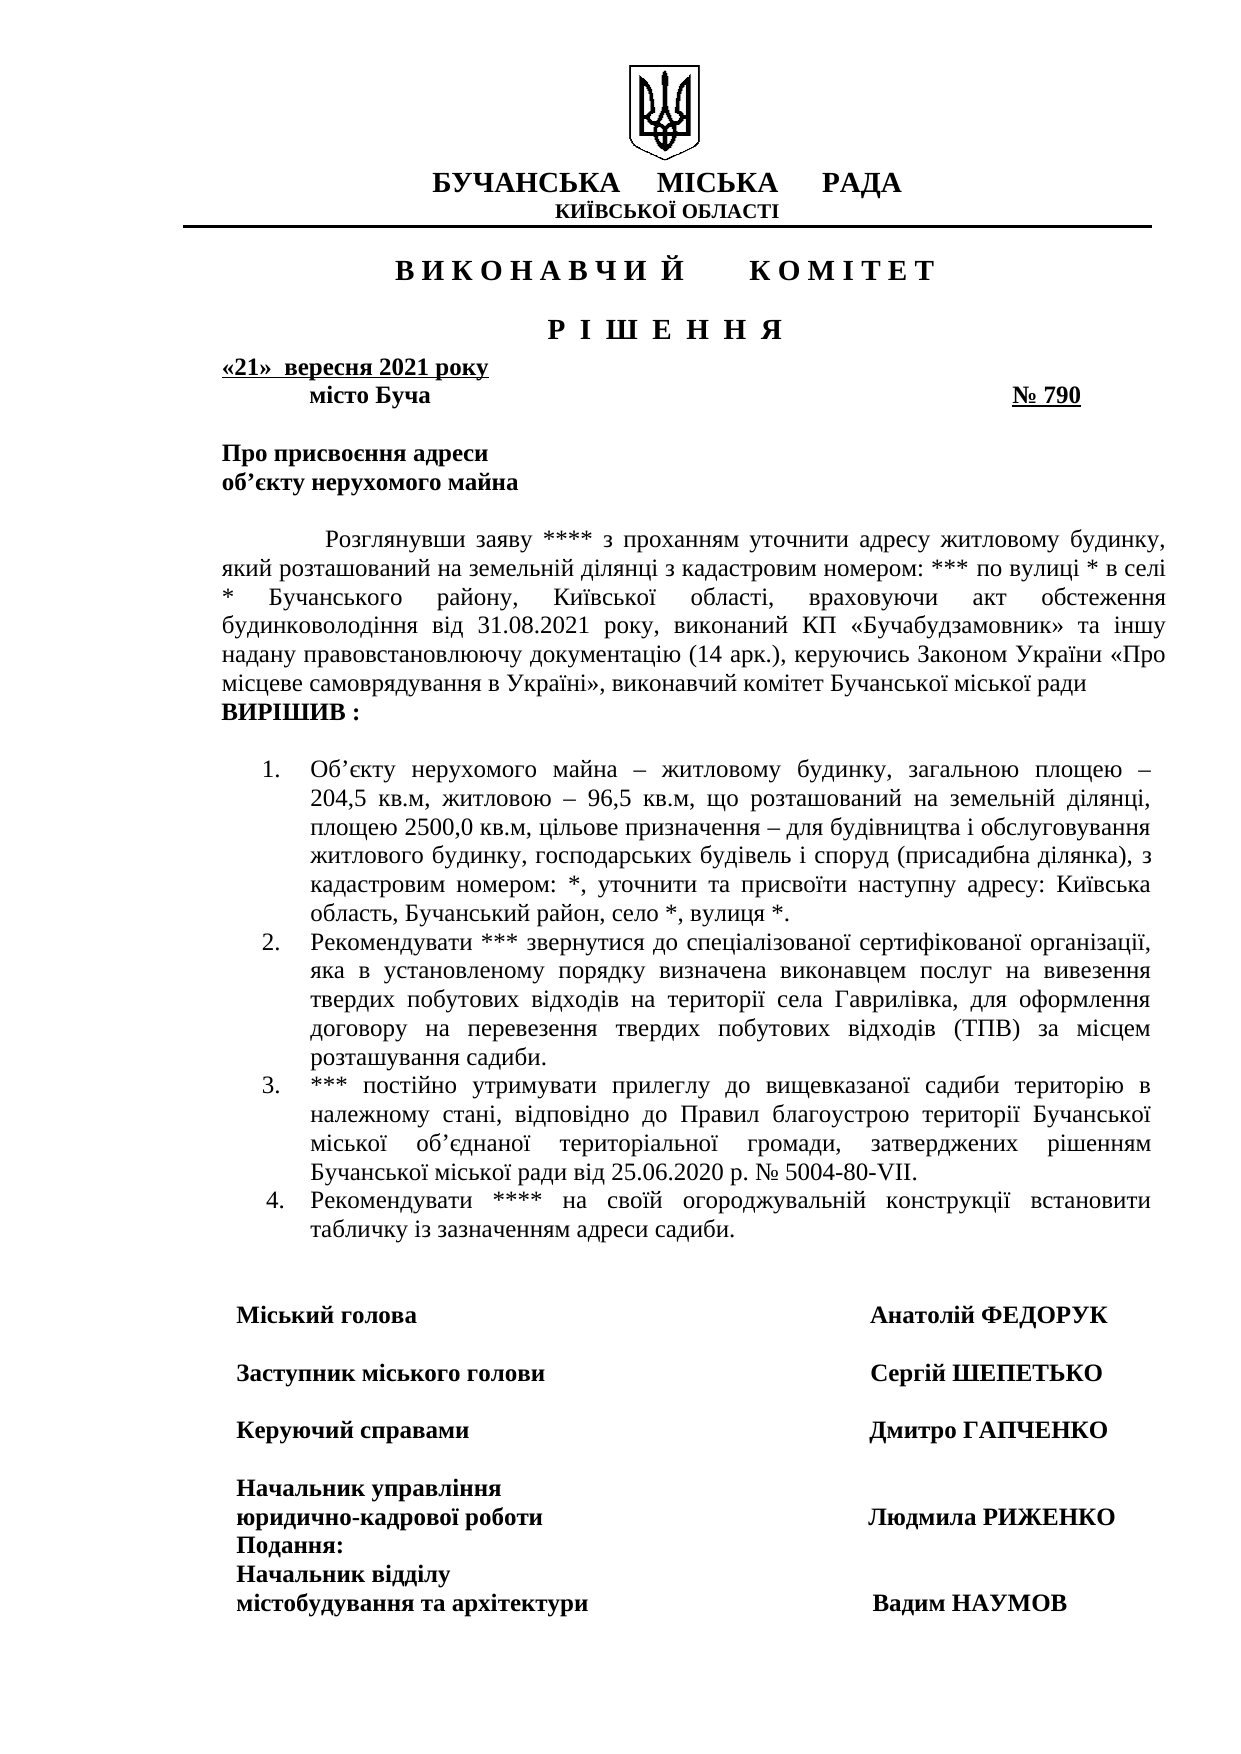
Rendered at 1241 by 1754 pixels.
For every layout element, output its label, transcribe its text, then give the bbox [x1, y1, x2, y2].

text Розглянувши заяву **** з проханням уточнити адресу житловому будинку, який розташований на земельній ділянці з кадастровим номером: *** по вулиці * в селі * Бучанського району, Київської області, враховуючи акт обстеження будинковолодіння від 31.08.2021 року, виконаний КП «Бучабудзамовник» та іншу надану правовстановлюючу документацію (14 арк.), керуючись Законом України «Про місцеве самоврядування в Україні», виконавчий комітет Бучанської міської ради [222, 524, 1166, 697]
text «21» вересня 2021 року [222, 352, 1152, 380]
text Про присвоєння адреси [222, 438, 1152, 467]
text БУЧАНСЬКА МІСЬКА РАДА [183, 165, 1152, 199]
text ВИРІШИВ : [177, 697, 1152, 725]
text Начальник управління [236, 1473, 1152, 1502]
list Рекомендувати *** звернутися до спеціалізованої сертифікованої організації, яка в установленому порядку визначена виконавцем послуг на вивезення твердих побутових відходів на території села Гаврилівка, для оформлення договору на перевезення твердих побутових відходів (ТПВ) за місцем розташування садиби. [262, 927, 1152, 1070]
text місто Буча № 790 [222, 380, 1152, 409]
text В И К О Н А В Ч И Й К О М І Т Е Т [177, 253, 1152, 287]
text юридично-кадрової роботи Людмила РИЖЕНКО [236, 1502, 1152, 1530]
list Об’єкту нерухомого майна – житловому будинку, загальною площею – 204,5 кв.м, житловою – 96,5 кв.м, що розташований на земельній ділянці, площею 2500,0 кв.м, цільове призначення – для будівництва і обслуговування житлового будинку, господарських будівель і споруд (присадибна ділянка), з кадастровим номером: *, уточнити та присвоїти наступну адресу: Київська область, Бучанський район, село *, вулиця *. [262, 754, 1152, 927]
text об’єкту нерухомого майна [222, 467, 1152, 495]
list Рекомендувати **** на своїй огороджувальній конструкції встановити табличку із зазначенням адреси садиби. [266, 1185, 1152, 1243]
text Начальник відділу [236, 1559, 1152, 1588]
text Заступник міського голови Сергій ШЕПЕТЬКО [236, 1358, 1152, 1387]
text Міський голова Анатолій ФЕДОРУК [236, 1300, 1152, 1329]
text Подання: [236, 1530, 1152, 1559]
text Р І Ш Е Н Н Я [177, 312, 1152, 345]
text КИЇВСЬКОЇ ОБЛАСТІ [183, 199, 1152, 225]
text містобудування та архітектури Вадим НАУМОВ [236, 1588, 1152, 1617]
list *** постійно утримувати прилеглу до вищевказаної садиби територію в належному стані, відповідно до Правил благоустрою території Бучанської міської об’єднаної територіальної громади, затверджених рішенням Бучанської міської ради від 25.06.2020 р. № 5004-80-VII. [262, 1070, 1152, 1185]
text Керуючий справами Дмитро ГАПЧЕНКО [236, 1415, 1152, 1444]
